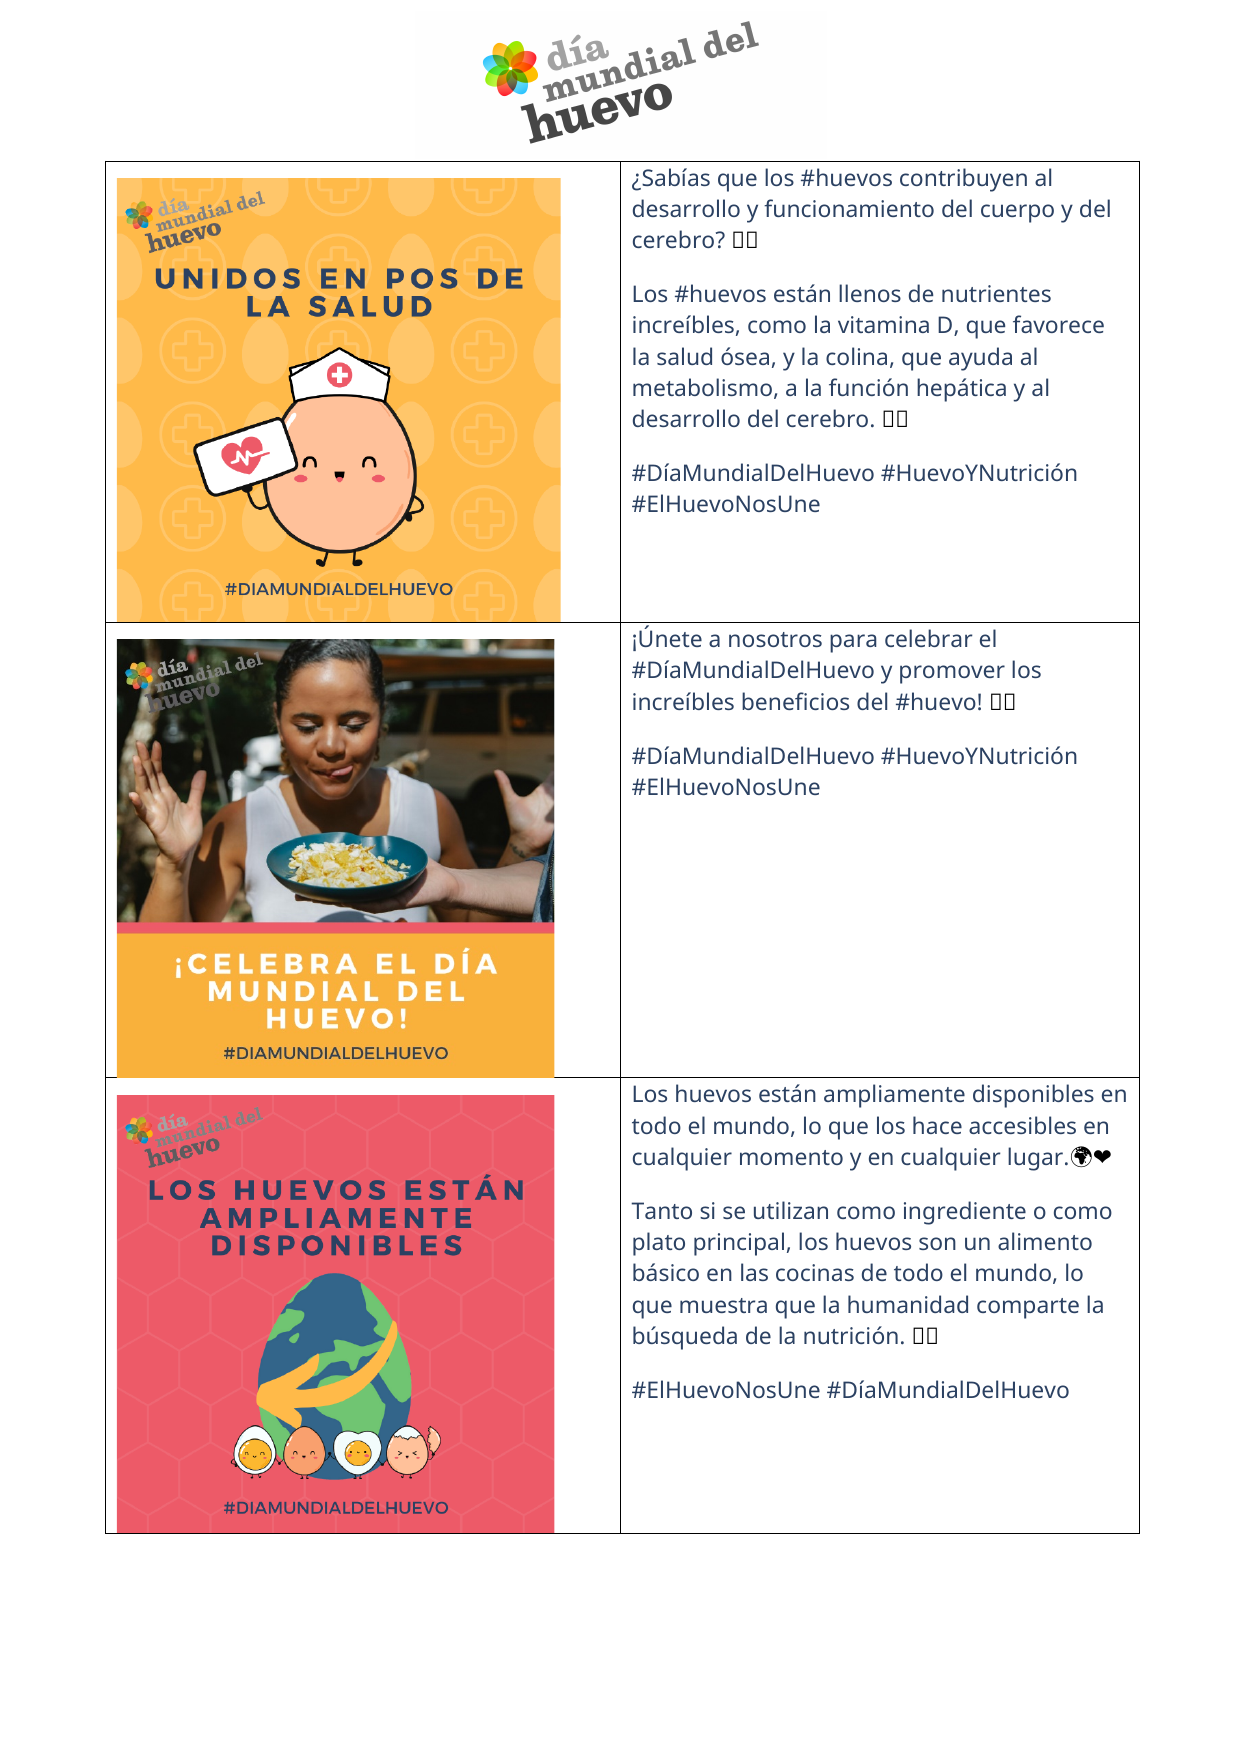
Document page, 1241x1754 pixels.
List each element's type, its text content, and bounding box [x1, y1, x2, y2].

picture [414, 11, 827, 159]
table_cell Los huevos están ampliamente disponibles en todo el mundo, lo que los hace accesibles en cualquier momento y en cualquier lugar.🌍❤️ Tanto si se utilizan como ingrediente o como plato principal, los huevos son un alimento básico en las cocinas de todo el mundo, lo que muestra que la humanidad comparte la búsqueda de la nutrición. 🍳✨ #ElHuevoNosUne #DíaMundialDelHuevo [621, 1078, 1139, 1532]
table_cell ¡Únete a nosotros para celebrar el #DíaMundialDelHuevo y promover los increíbles beneficios del #huevo! 🥚✨ #DíaMundialDelHuevo #HuevoYNutrición #ElHuevoNosUne [621, 623, 1139, 1077]
table_cell [106, 162, 620, 622]
table_cell ¿Sabías que los #huevos contribuyen al desarrollo y funcionamiento del cuerpo y del cerebro? 🧠💪 Los #huevos están llenos de nutrientes increíbles, como la vitamina D, que favorece la salud ósea, y la colina, que ayuda al metabolismo, a la función hepática y al desarrollo del cerebro. 🙌✨ #DíaMundialDelHuevo #HuevoYNutrición #ElHuevoNosUne [621, 162, 1139, 622]
picture [116, 178, 561, 622]
picture [116, 639, 555, 1078]
picture [116, 1095, 555, 1533]
table_cell [106, 1078, 620, 1532]
table_cell [106, 623, 620, 1077]
